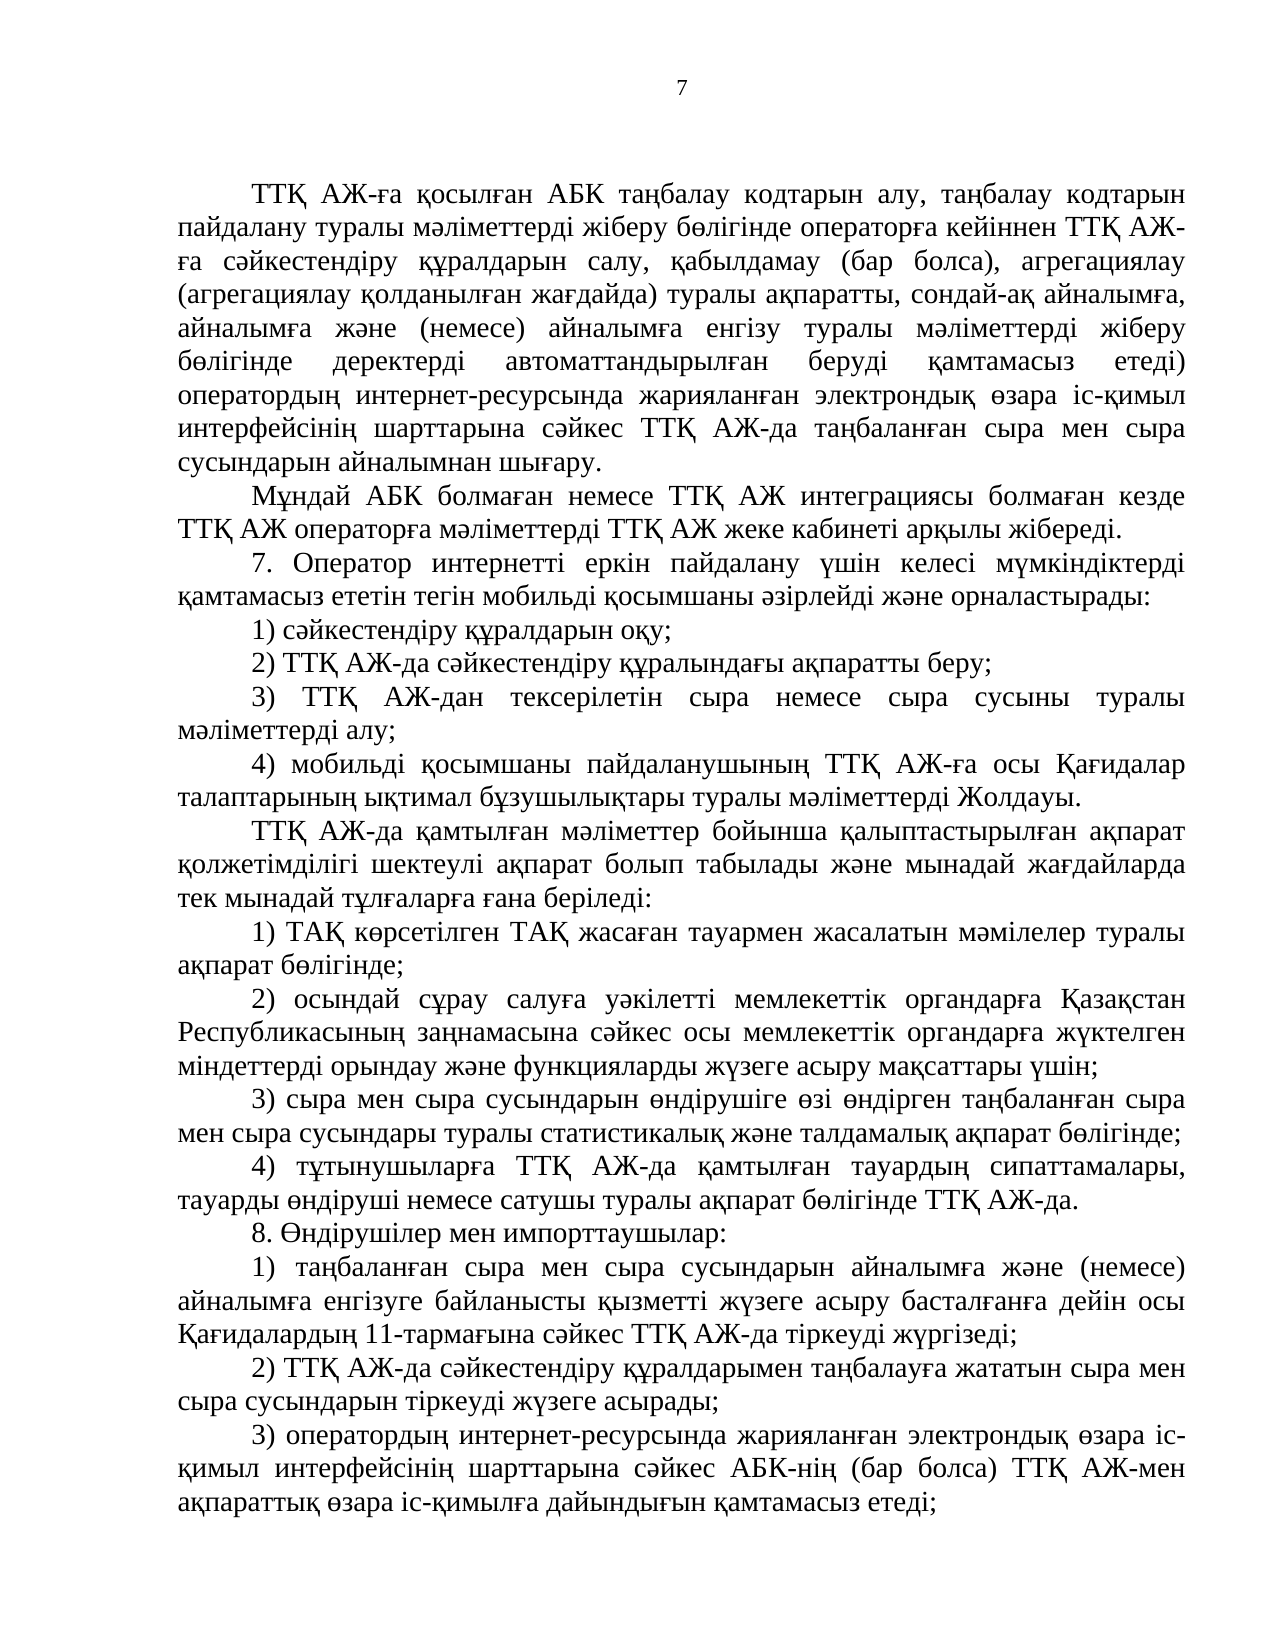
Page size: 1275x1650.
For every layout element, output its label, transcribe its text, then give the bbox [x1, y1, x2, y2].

text 8. Өндірушілер мен импорттаушылар: [177, 1216, 1186, 1249]
text ТТҚ АЖ-да қамтылған мәліметтер бойынша қалыптастырылған ақпарат қолжетімділігі шектеулі ақпарат болып табылады және мынадай жағдайларда тек мынадай тұлғаларға ғана беріледі: [177, 813, 1186, 914]
text 3) ТТҚ АЖ-дан тексерілетін сыра немесе сыра сусыны туралы мәліметтерді алу; [177, 679, 1186, 746]
text 7. Оператор интернетті еркін пайдалану үшін келесі мүмкіндіктерді қамтамасыз ететін тегін мобильді қосымшаны әзірлейді және орналастырады: [177, 545, 1186, 612]
text 3) сыра мен сыра сусындарын өндірушіге өзі өндірген таңбаланған сыра мен сыра сусындары туралы статистикалық және талдамалық ақпарат бөлігінде; [177, 1081, 1186, 1148]
text 4) мобильді қосымшаны пайдаланушының ТТҚ АЖ-ға осы Қағидалар талаптарының ықтимал бұзушылықтары туралы мәліметтерді Жолдауы. [177, 746, 1186, 813]
text 1) ТАҚ көрсетілген ТАҚ жасаған тауармен жасалатын мәмілелер туралы ақпарат бөлігінде; [177, 914, 1186, 981]
text 2) ТТҚ АЖ-да сәйкестендіру құралдарымен таңбалауға жататын сыра мен сыра сусындарын тіркеуді жүзеге асырады; [177, 1350, 1186, 1417]
text 3) оператордың интернет-ресурсында жарияланған электрондық өзара іс-қимыл интерфейсінің шарттарына сәйкес АБК-нің (бар болса) ТТҚ АЖ-мен ақпараттық өзара іс-қимылға дайындығын қамтамасыз етеді; [177, 1417, 1186, 1517]
text ТТҚ АЖ-ға қосылған АБК таңбалау кодтарын алу, таңбалау кодтарын пайдалану туралы мәліметтерді жіберу бөлігінде операторға кейіннен ТТҚ АЖ-ға сәйкестендіру құралдарын салу, қабылдамау (бар болса), агрегациялау (агрегациялау қолданылған жағдайда) туралы ақпаратты, сондай-ақ айналымға, айналымға және (немесе) айналымға енгізу туралы мәліметтерді жіберу бөлігінде деректерді автоматтандырылған беруді қамтамасыз етеді) оператордың интернет-ресурсында жарияланған электрондық өзара іс-қимыл интерфейсінің шарттарына сәйкес ТТҚ АЖ-да таңбаланған сыра мен сыра сусындарын айналымнан шығару. [177, 176, 1186, 478]
text 4) тұтынушыларға ТТҚ АЖ-да қамтылған тауардың сипаттамалары, тауарды өндіруші немесе сатушы туралы ақпарат бөлігінде ТТҚ АЖ-да. [177, 1148, 1186, 1216]
text Мұндай АБК болмаған немесе ТТҚ АЖ интеграциясы болмаған кезде ТТҚ АЖ операторға мәліметтерді ТТҚ АЖ жеке кабинеті арқылы жібереді. [177, 478, 1186, 545]
text 2) ТТҚ АЖ-да сәйкестендіру құралындағы ақпаратты беру; [177, 645, 1186, 679]
list таңбаланған сыра мен сыра сусындарын айналымға және (немесе) айналымға енгізуге байланысты қызметті жүзеге асыру басталғанға дейін осы Қағидалардың 11-тармағына сәйкес ТТҚ АЖ-да тіркеуді жүргізеді; [177, 1249, 1186, 1350]
text 1) сәйкестендіру құралдарын оқу; [177, 612, 1186, 645]
text 2) осындай сұрау салуға уәкілетті мемлекеттік органдарға Қазақстан Республикасының заңнамасына сәйкес осы мемлекеттік органдарға жүктелген міндеттерді орындау және функцияларды жүзеге асыру мақсаттары үшін; [177, 981, 1186, 1081]
